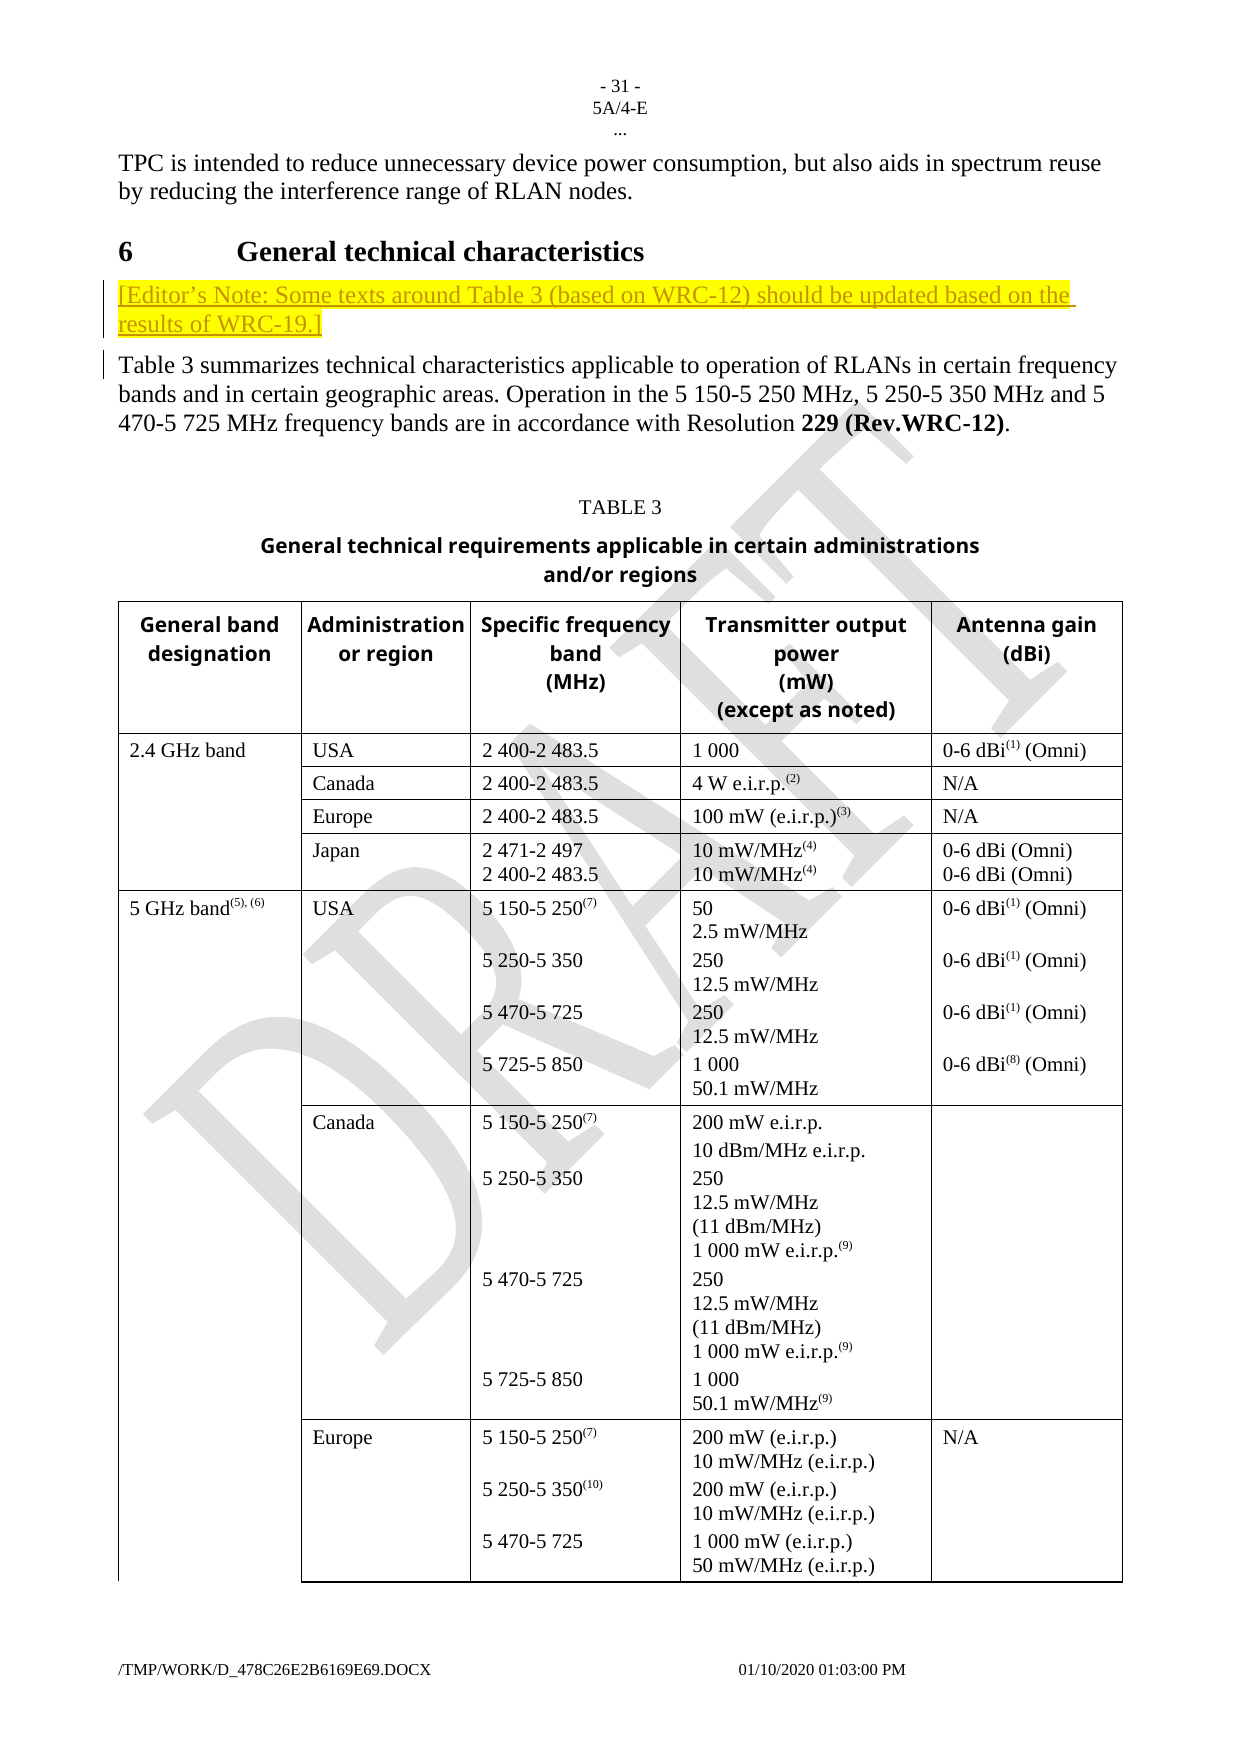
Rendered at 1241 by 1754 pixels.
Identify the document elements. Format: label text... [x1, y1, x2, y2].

table_header Antenna gain (dBi) [932, 602, 1122, 732]
table_cell 1 000 [681, 734, 931, 766]
table_cell Europe [302, 800, 470, 833]
text TABLE 3 [118, 495, 1122, 519]
table_cell 2 400-2 483.5 [471, 767, 680, 799]
table_cell 2 471-2 497 2 400-2 483.5 [471, 834, 680, 890]
table_cell [932, 1106, 1122, 1419]
table_cell 2 400-2 483.5 [471, 734, 680, 766]
table_header Administration or region [302, 602, 470, 732]
table_cell N/A [932, 767, 1122, 799]
text TPC is intended to reduce unnecessary device power consumption, but also aids in spectrum reuse by reducing the interference range of RLAN nodes. [118, 148, 1122, 205]
table_cell 0-6 dBi (Omni) 0-6 dBi (Omni) [932, 834, 1122, 890]
table_cell N/A [932, 1420, 1122, 1581]
table_cell N/A [932, 800, 1122, 833]
table_cell 100 mW (e.i.r.p.)(3) [681, 800, 931, 833]
table_cell 5 GHz band(5), (6) [119, 891, 301, 1581]
table_cell 50 2.5 mW/MHz 250 12.5 mW/MHz 250 12.5 mW/MHz 1 000 50.1 mW/MHz [681, 891, 931, 1104]
table_cell 200 mW e.i.r.p. 10 dBm/MHz e.i.r.p. 250 12.5 mW/MHz (11 dBm/MHz) 1 000 mW e.i.r.p.(9) 250 12.5 mW/MHz (11 dBm/MHz) 1 000 mW e.i.r.p.(9) 1 000 50.1 mW/MHz(9) [681, 1106, 931, 1419]
table_cell Europe [302, 1420, 470, 1581]
table_cell 5 150-5 250(7) 5 250-5 350 5 470-5 725 5 725-5 850 [471, 1106, 680, 1419]
table_cell USA [302, 891, 470, 1104]
subtitle 6 General technical characteristics [118, 234, 1122, 268]
table_cell 2 400-2 483.5 [471, 800, 680, 833]
table_cell 4 W e.i.r.p.(2) [681, 767, 931, 799]
title General technical requirements applicable in certain administrations and/or regions [118, 532, 1122, 588]
table_cell USA [302, 734, 470, 766]
table_header Transmitter output power (mW) (except as noted) [681, 602, 931, 732]
table_header General band designation [119, 602, 301, 732]
table_header Specific frequency band (MHz) [471, 602, 680, 732]
table_cell 5 150-5 250(7) 5 250-5 350(10) 5 470-5 725 [471, 1420, 680, 1581]
table_cell 10 mW/MHz(4) 10 mW/MHz(4) [681, 834, 931, 890]
table_cell Canada [302, 767, 470, 799]
table_cell Japan [302, 834, 470, 890]
table_cell 0-6 dBi(1) (Omni) 0-6 dBi(1) (Omni) 0-6 dBi(1) (Omni) 0-6 dBi(8) (Omni) [932, 891, 1122, 1104]
table_cell 200 mW (e.i.r.p.) 10 mW/MHz (e.i.r.p.) 200 mW (e.i.r.p.) 10 mW/MHz (e.i.r.p.) 1 000 mW (e.i.r.p.) 50 mW/MHz (e.i.r.p.) [681, 1420, 931, 1581]
text Table 3 summarizes technical characteristics applicable to operation of RLANs in certain frequency bands and in certain geographic areas. Operation in the 5 150-5 250 MHz, 5 250-5 350 MHz and 5 470-5 725 MHz frequency bands are in accordance with Resolution 229 (Rev.WRC-12). [118, 350, 1122, 437]
table_cell 0-6 dBi(1) (Omni) [932, 734, 1122, 766]
table_cell 2.4 GHz band [119, 734, 301, 890]
table_cell 5 150-5 250(7) 5 250-5 350 5 470-5 725 5 725-5 850 [471, 891, 680, 1104]
table_cell Canada [302, 1106, 470, 1419]
